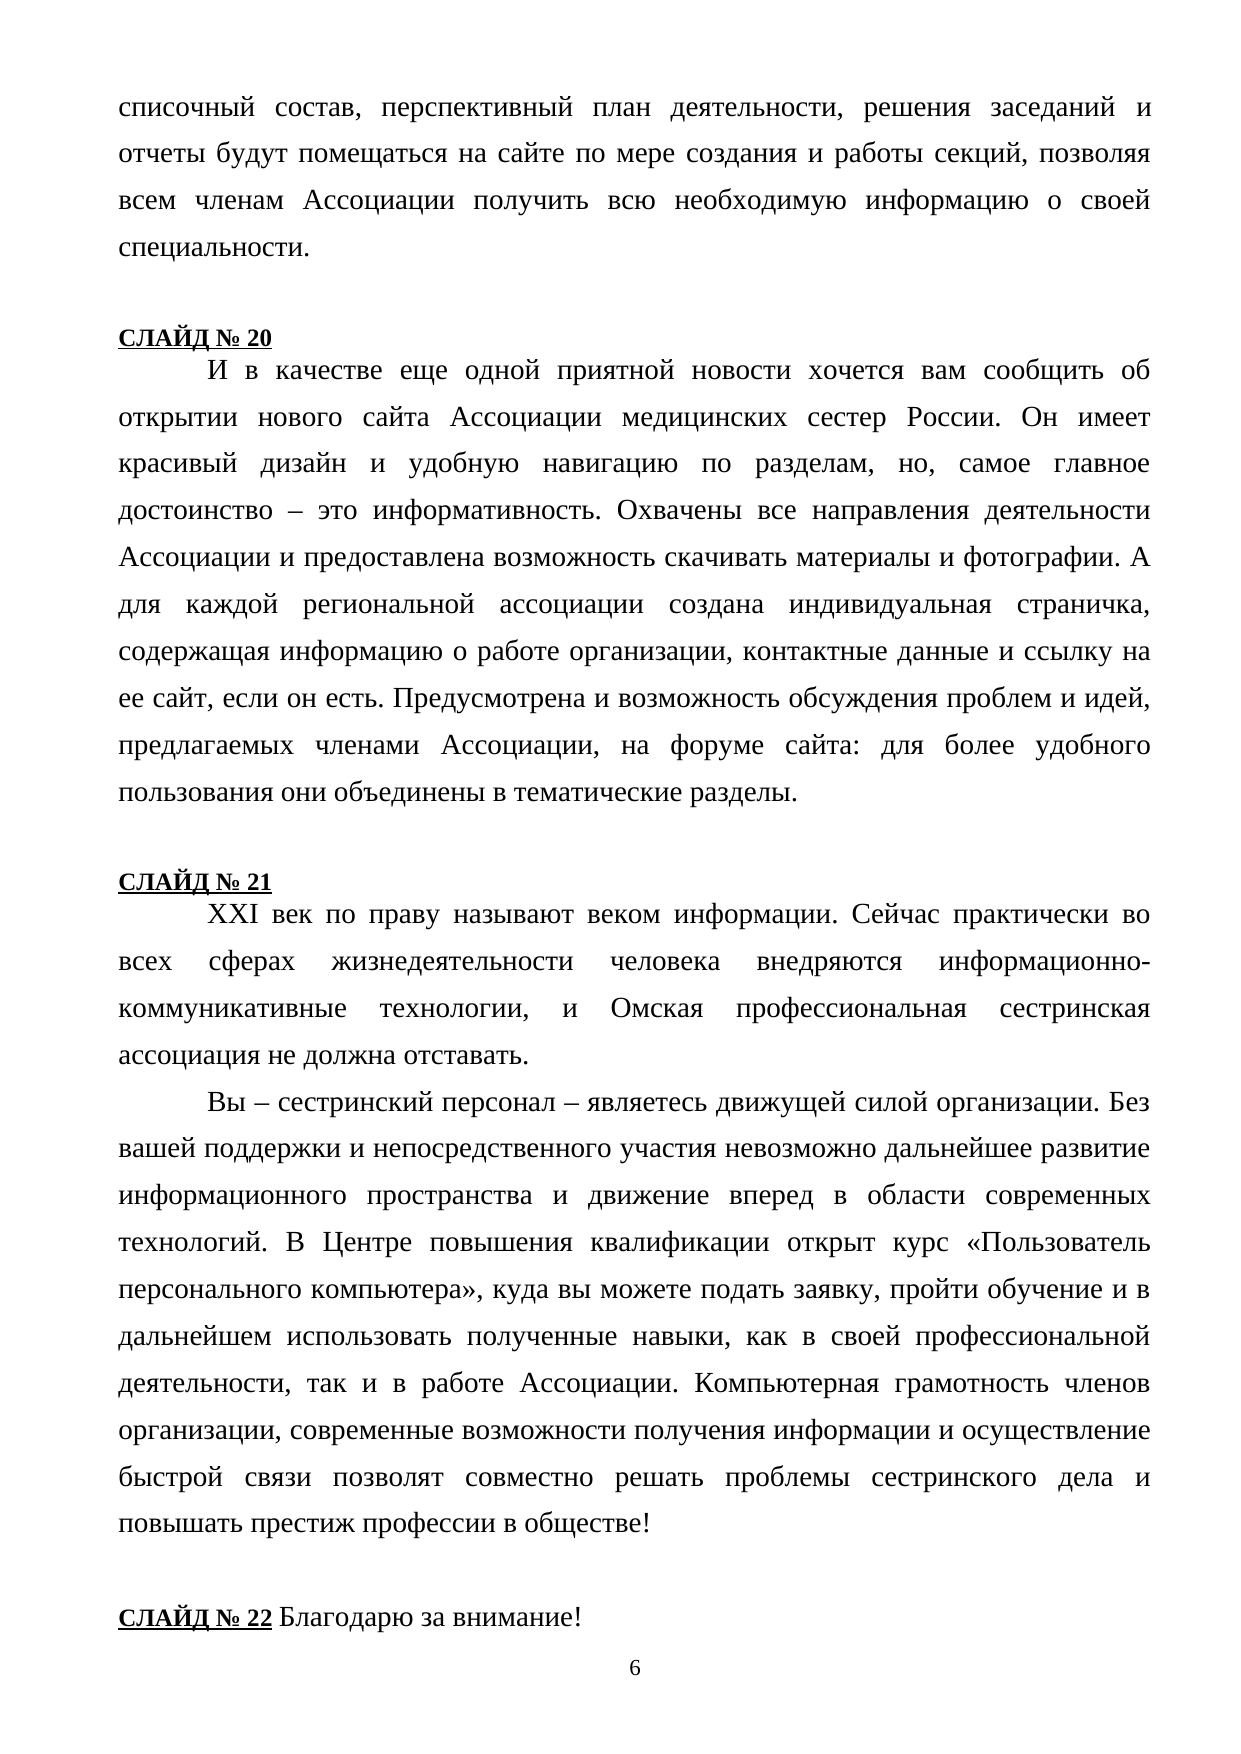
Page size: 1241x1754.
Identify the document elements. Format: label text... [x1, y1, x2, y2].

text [118, 89, 1152, 263]
text СЛАЙД № 22 Благодарю за внимание! [118, 1599, 1152, 1633]
text СЛАЙД № 21 [118, 867, 1152, 896]
text Вы – сестринский персонал – являетесь движущей силой организации. Без вашей поддержки и непосредственного участия невозможно дальнейшее развитие информационного пространства и движение вперед в области современных технологий. В Центре повышения квалификации открыт курс «Пользователь персонального компьютера», куда вы можете подать заявку, пройти обучение и в дальнейшем использовать полученные навыки, как в своей профессиональной деятельности, так и в работе Ассоциации. Компьютерная грамотность членов организации, современные возможности получения информации и осуществление быстрой связи позволят совместно решать проблемы сестринского дела и повышать престиж профессии в обществе! [118, 1084, 1152, 1539]
text СЛАЙД № 20 [118, 323, 1152, 352]
text И в качестве еще одной приятной новости хочется вам сообщить об открытии нового сайта Ассоциации медицинских сестер России. Он имеет красивый дизайн и удобную навигацию по разделам, но, самое главное достоинство – это информативность. Охвачены все направления деятельности Ассоциации и предоставлена возможность скачивать материалы и фотографии. А для каждой региональной ассоциации создана индивидуальная страничка, содержащая информацию о работе организации, контактные данные и ссылку на ее сайт, если он есть. Предусмотрена и возможность обсуждения проблем и идей, предлагаемых членами Ассоциации, на форуме сайта: для более удобного пользования они объединены в тематические разделы. [118, 352, 1152, 807]
text XXI век по праву называют веком информации. Сейчас практически во всех сферах жизнедеятельности человека внедряются информационно-коммуникативные технологии, и Омская профессиональная сестринская ассоциация не должна отставать. [118, 896, 1152, 1070]
